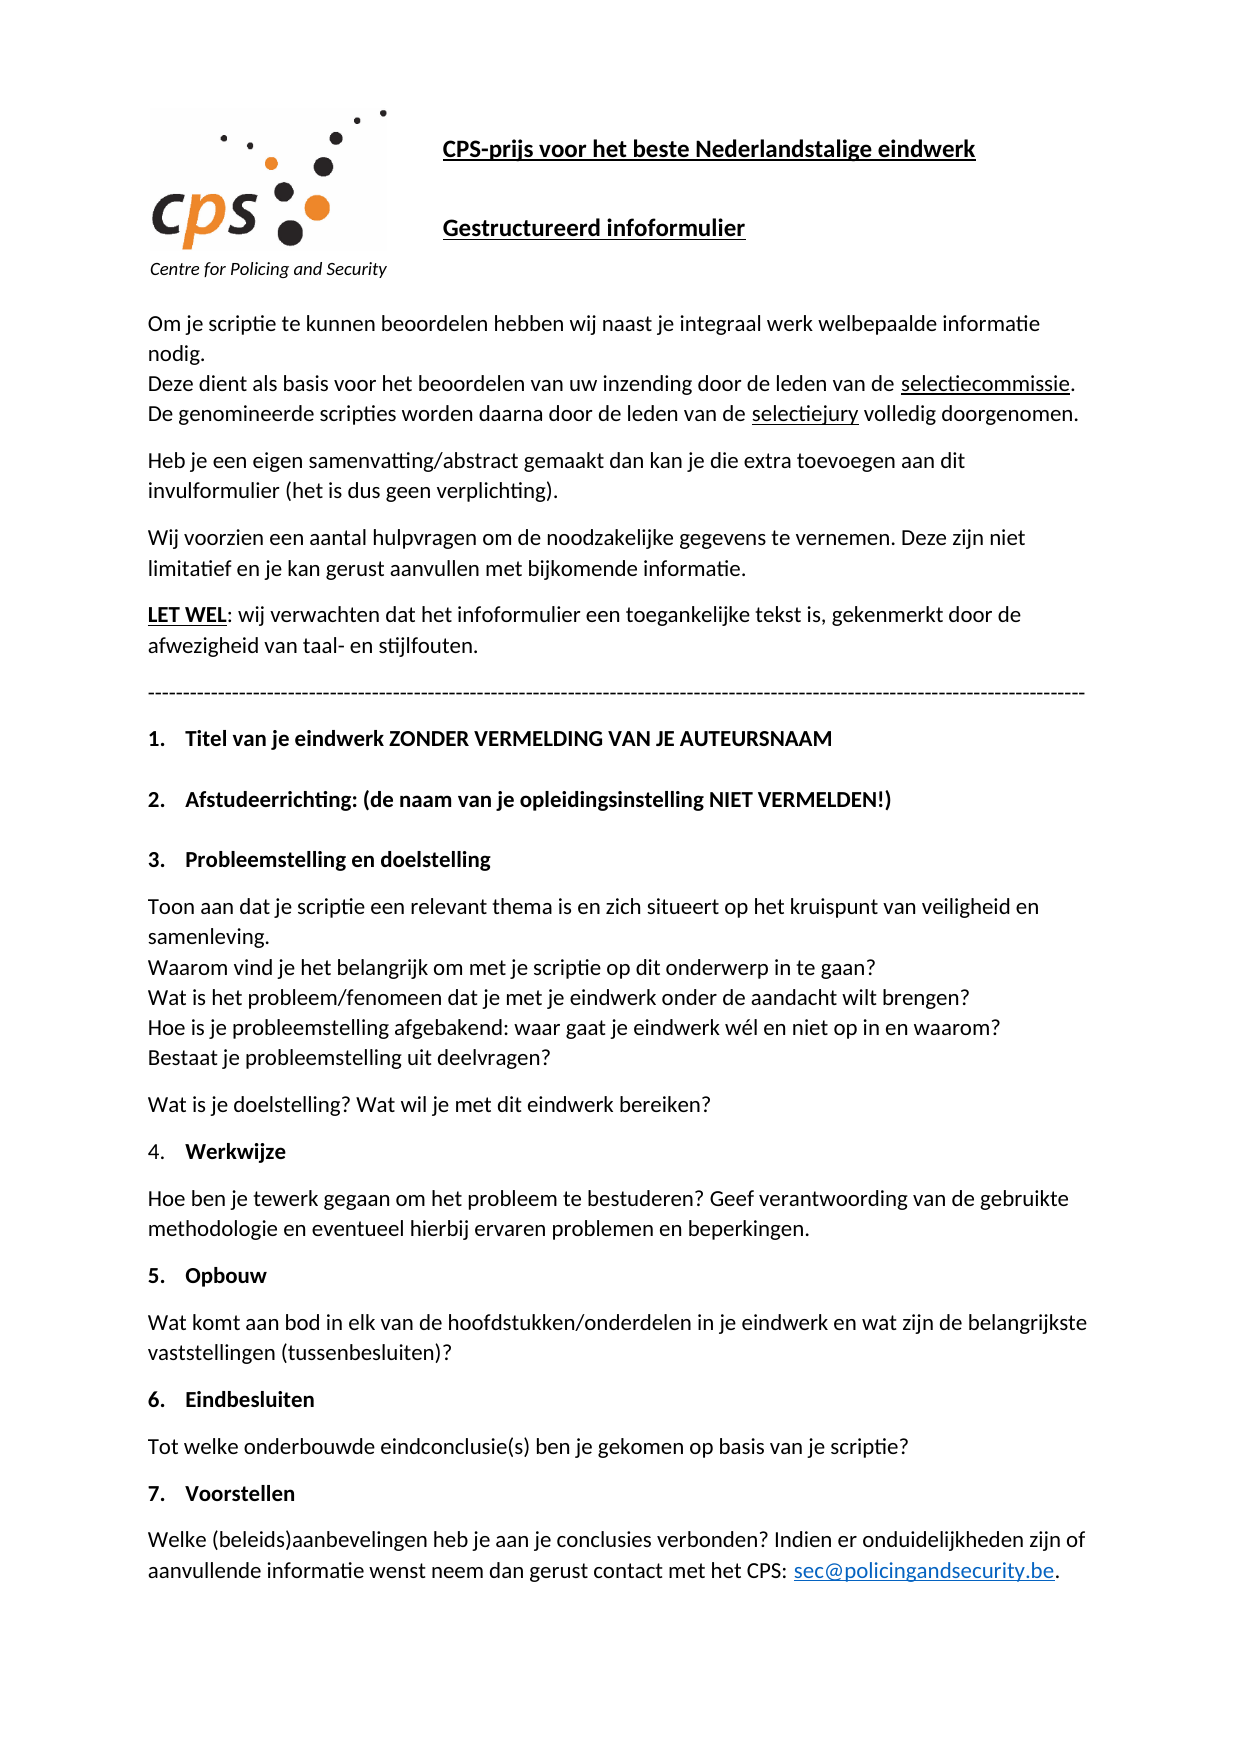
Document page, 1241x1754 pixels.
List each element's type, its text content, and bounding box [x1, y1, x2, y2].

text -------------------------------------------------------------------------------------------------------------------------------------- [148, 678, 1093, 706]
text CPS-prijs voor het beste Nederlandstalige eindwerk [443, 133, 1093, 194]
text Hoe ben je tewerk gegaan om het probleem te bestuderen? Geef verantwoording van de gebruikte methodologie en eventueel hierbij ervaren problemen en beperkingen. [148, 1184, 1093, 1242]
text Om je scriptie te kunnen beoordelen hebben wij naast je integraal werk welbepaalde informatie nodig. Deze dient als basis voor het beoordelen van uw inzending door de leden van de selectiecommissie. De genomineerde scripties worden daarna door de leden van de selectiejury volledig doorgenomen. [148, 309, 1093, 428]
text Tot welke onderbouwde eindconclusie(s) ben je gekomen op basis van je scriptie? [148, 1432, 1093, 1460]
text Heb je een eigen samenvatting/abstract gemaakt dan kan je die extra toevoegen aan dit invulformulier (het is dus geen verplichting). [148, 446, 1093, 505]
list Probleemstelling en doelstelling [148, 845, 1093, 873]
text Gestructureerd infoformulier [443, 212, 1093, 243]
text Wij voorzien een aantal hulpvragen om de noodzakelijke gegevens te vernemen. Deze zijn niet limitatief en je kan gerust aanvullen met bijkomende informatie. [148, 523, 1093, 582]
text Wat komt aan bod in elk van de hoofdstukken/onderdelen in je eindwerk en wat zijn de belangrijkste vaststellingen (tussenbesluiten)? [148, 1308, 1093, 1366]
text Toon aan dat je scriptie een relevant thema is en zich situeert op het kruispunt van veiligheid en samenleving. Waarom vind je het belangrijk om met je scriptie op dit onderwerp in te gaan? Wat is het probleem/fenomeen dat je met je eindwerk onder de aandacht wilt brengen? Hoe is je probleemstelling afgebakend: waar gaat je eindwerk wél en niet op in en waarom? Bestaat je probleemstelling uit deelvragen? [148, 892, 1093, 1071]
list Opbouw [148, 1261, 1093, 1289]
list Titel van je eindwerk ZONDER VERMELDING VAN JE AUTEURSNAAM [148, 724, 1093, 753]
picture [150, 108, 388, 251]
list Werkwijze [148, 1137, 1093, 1165]
list Eindbesluiten [148, 1385, 1093, 1413]
text Welke (beleids)aanbevelingen heb je aan je conclusies verbonden? Indien er onduidelijkheden zijn of aanvullende informatie wenst neem dan gerust contact met het CPS: sec@policingandsecurity.be. [148, 1526, 1093, 1584]
text Wat is je doelstelling? Wat wil je met dit eindwerk bereiken? [148, 1090, 1093, 1118]
list Voorstellen [148, 1479, 1093, 1507]
list Afstudeerrichting: (de naam van je opleidingsinstelling NIET VERMELDEN!) [148, 785, 1093, 843]
text LET WEL: wij verwachten dat het infoformulier een toegankelijke tekst is, gekenmerkt door de afwezigheid van taal- en stijlfouten. [148, 601, 1093, 659]
